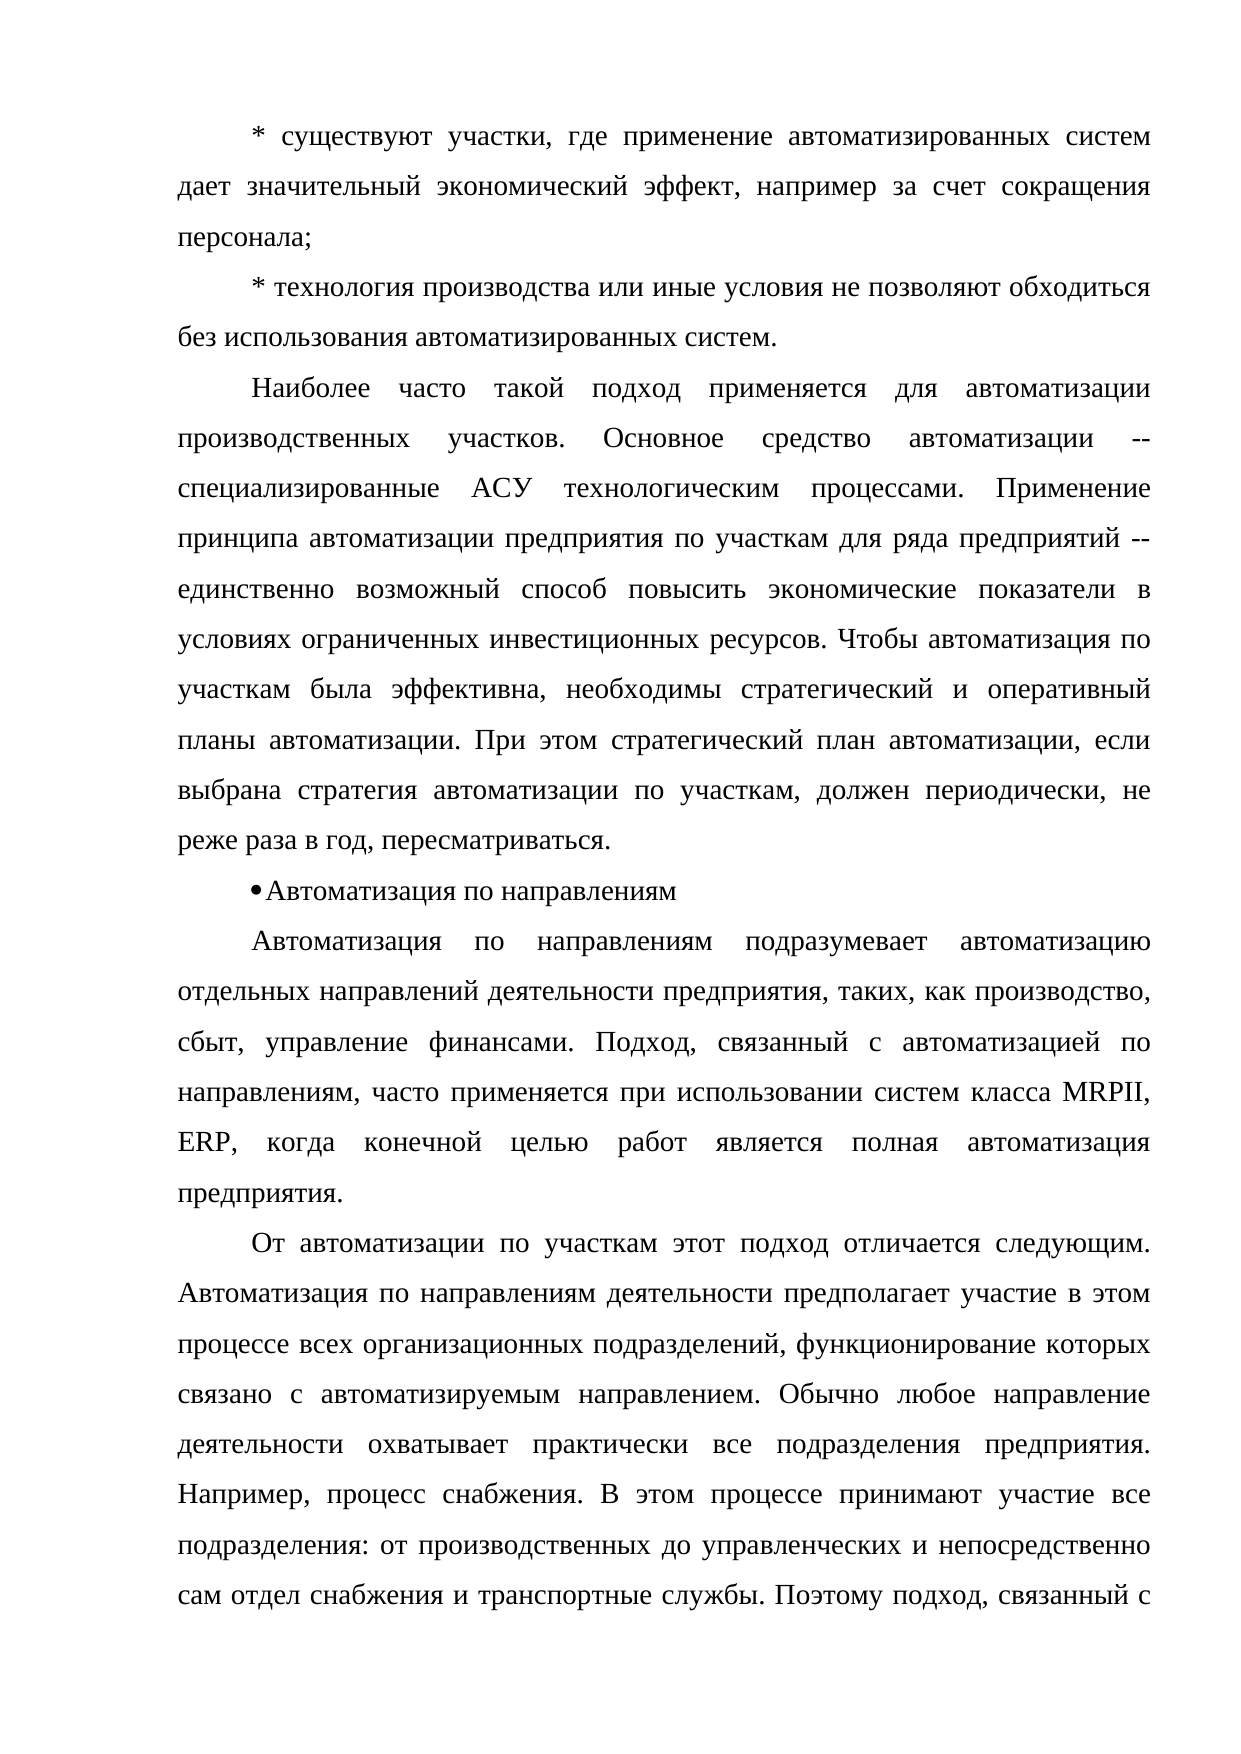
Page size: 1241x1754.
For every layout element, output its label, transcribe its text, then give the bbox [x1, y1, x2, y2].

text * существуют участки, где применение автоматизированных систем дает значительный экономический эффект, например за счет сокращения персонала; [177, 118, 1152, 252]
list Автоматизация по направлениям [177, 873, 1152, 906]
text Наиболее часто такой подход применяется для автоматизации производственных участков. Основное средство автоматизации -- специализированные АСУ технологическим процессами. Применение принципа автоматизации предприятия по участкам для ряда предприятий -- единственно возможный способ повысить экономические показатели в условиях ограниченных инвестиционных ресурсов. Чтобы автоматизация по участкам была эффективна, необходимы стратегический и оперативный планы автоматизации. При этом стратегический план автоматизации, если выбрана стратегия автоматизации по участкам, должен периодически, не реже раза в год, пересматриваться. [177, 370, 1152, 856]
text * технология производства или иные условия не позволяют обходиться без использования автоматизированных систем. [177, 269, 1152, 353]
text Автоматизация по направлениям подразумевает автоматизацию отдельных направлений деятельности предприятия, таких, как производство, сбыт, управление финансами. Подход, связанный с автоматизацией по направлениям, часто применяется при использовании систем класса MRPII, ERP, когда конечной целью работ является полная автоматизация предприятия. [177, 923, 1152, 1208]
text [177, 1225, 1152, 1611]
